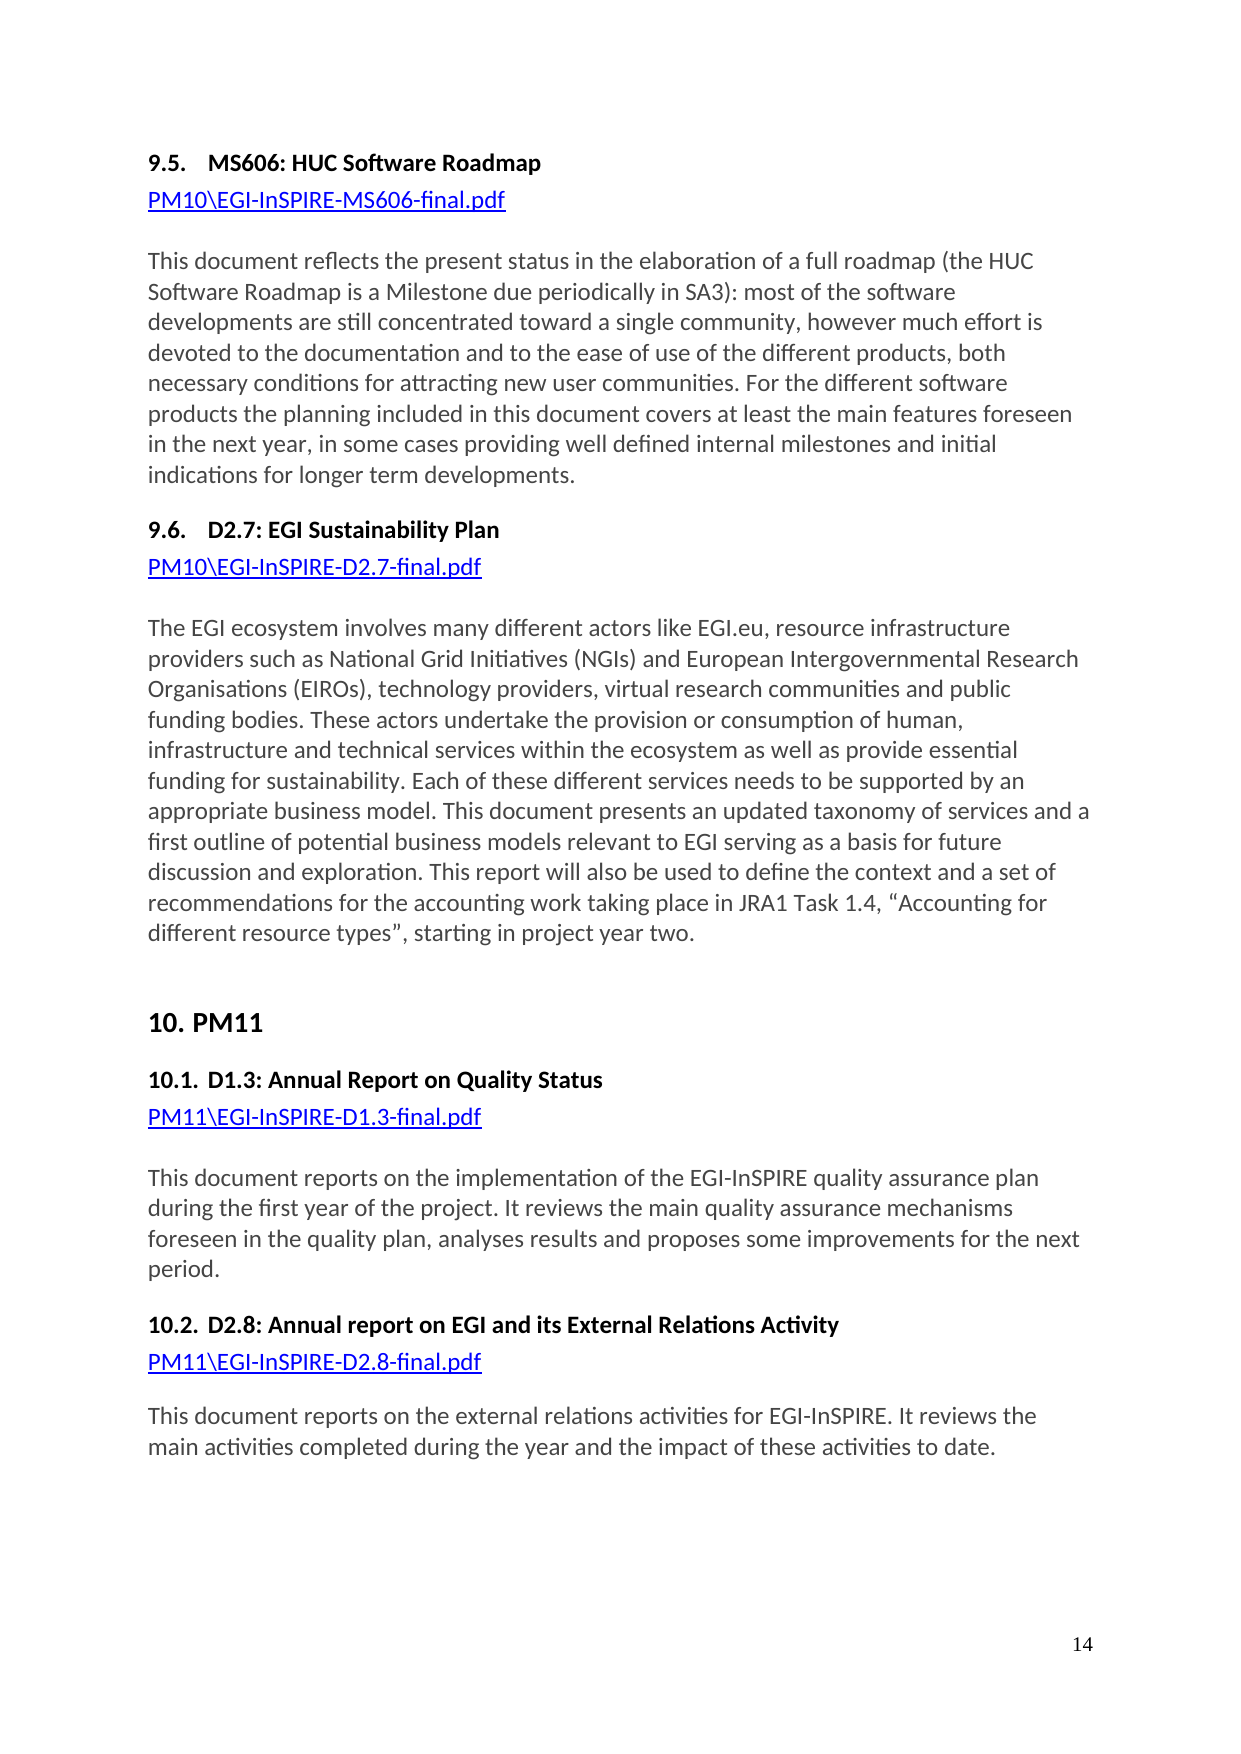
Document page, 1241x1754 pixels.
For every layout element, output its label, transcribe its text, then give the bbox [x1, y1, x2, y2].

subtitle MS606: HUC Software Roadmap [148, 148, 1093, 178]
text This document reflects the present status in the elaboration of a full roadmap (the HUC Software Roadmap is a Milestone due periodically in SA3): most of the software developments are still concentrated toward a single community, however much effort is devoted to the documentation and to the ease of use of the different products, both necessary conditions for attracting new user communities. For the different software products the planning included in this document covers at least the main features foreseen in the next year, in some cases providing well defined internal milestones and initial indications for longer term developments. [148, 245, 1093, 489]
text PM11\EGI-InSPIRE-D1.3-final.pdf [148, 1101, 1093, 1132]
subtitle D2.8: Annual report on EGI and its External Relations Activity [148, 1309, 1093, 1340]
text PM10\EGI-InSPIRE-D2.7-final.pdf [148, 551, 1093, 582]
text The EGI ecosystem involves many different actors like EGI.eu, resource infrastructure providers such as National Grid Initiatives (NGIs) and European Intergovernmental Research Organisations (EIROs), technology providers, virtual research communities and public funding bodies. These actors undertake the provision or consumption of human, infrastructure and technical services within the ecosystem as well as provide essential funding for sustainability. Each of these different services needs to be supported by an appropriate business model. This document presents an updated taxonomy of services and a first outline of potential business models relevant to EGI serving as a basis for future discussion and exploration. This report will also be used to define the context and a set of recommendations for the accounting work taking place in JRA1 Task 1.4, “Accounting for different resource types”, starting in project year two. [148, 612, 1093, 948]
text PM11\EGI-InSPIRE-D2.8-final.pdf [148, 1346, 1093, 1376]
text PM10\EGI-InSPIRE-MS606-final.pdf [148, 184, 1093, 215]
subtitle PM11 [148, 1004, 1093, 1039]
subtitle D2.7: EGI Sustainability Plan [148, 514, 1093, 545]
text This document reports on the implementation of the EGI-InSPIRE quality assurance plan during the first year of the project. It reviews the main quality assurance mechanisms foreseen in the quality plan, analyses results and proposes some improvements for the next period. [148, 1162, 1093, 1284]
subtitle D1.3: Annual Report on Quality Status [148, 1064, 1093, 1095]
text This document reports on the external relations activities for EGI-InSPIRE. It reviews the main activities completed during the year and the impact of these activities to date. [148, 1401, 1093, 1462]
